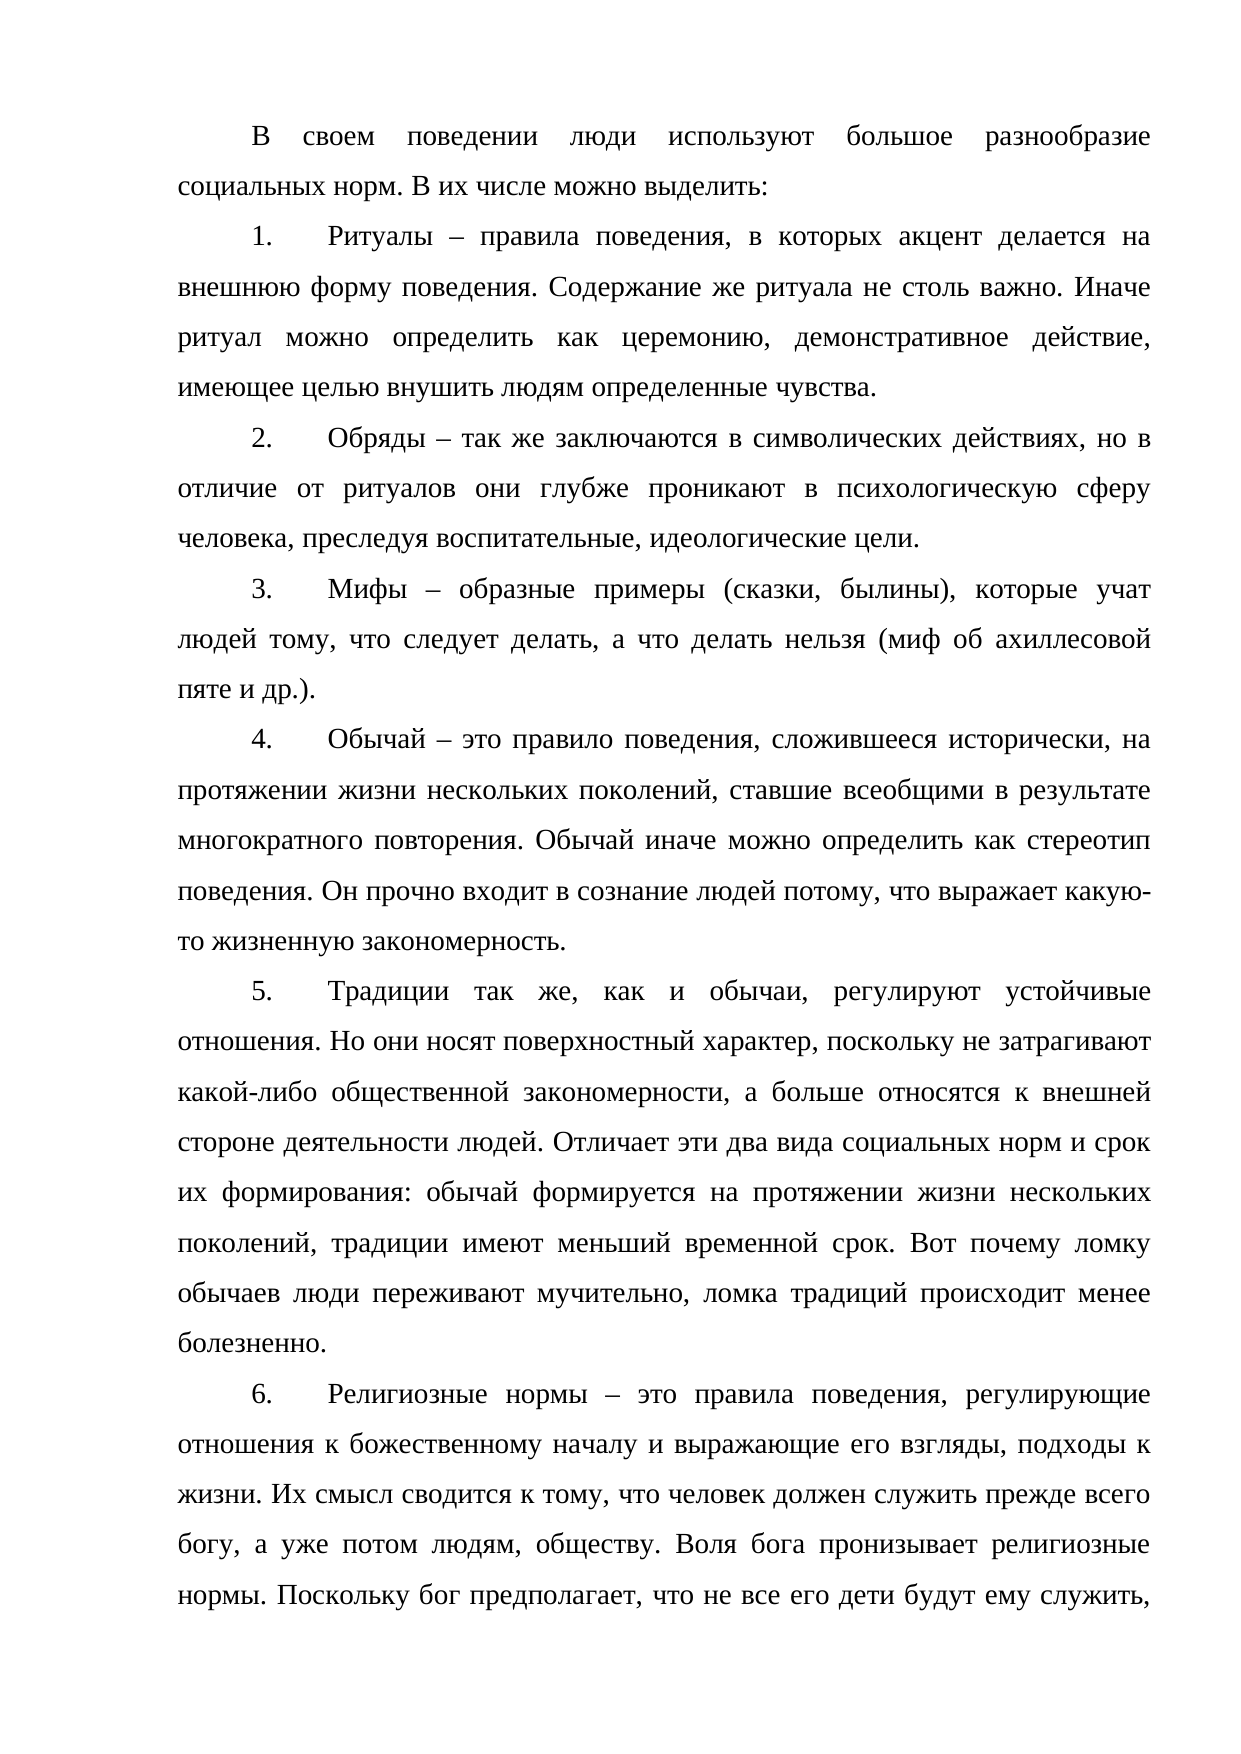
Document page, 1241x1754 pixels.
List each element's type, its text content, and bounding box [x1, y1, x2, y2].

list Ритуалы – правила поведения, в которых акцент делается на внешнюю форму поведения. Содержание же ритуала не столь важно. Иначе ритуал можно определить как церемонию, демонстративное действие, имеющее целью внушить людям определенные чувства. [177, 219, 1152, 403]
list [177, 1376, 1152, 1611]
list Традиции так же, как и обычаи, регулируют устойчивые отношения. Но они носят поверхностный характер, поскольку не затрагивают какой-либо общественной закономерности, а больше относятся к внешней стороне деятельности людей. Отличает эти два вида социальных норм и срок их формирования: обычай формируется на протяжении жизни нескольких поколений, традиции имеют меньший временной срок. Вот почему ломку обычаев люди переживают мучительно, ломка традиций происходит менее болезненно. [177, 973, 1152, 1359]
list Обряды – так же заключаются в символических действиях, но в отличие от ритуалов они глубже проникают в психологическую сферу человека, преследуя воспитательные, идеологические цели. [177, 420, 1152, 554]
list Мифы – образные примеры (сказки, былины), которые учат людей тому, что следует делать, а что делать нельзя (миф об ахиллесовой пяте и др.). [177, 571, 1152, 705]
list Обычай – это правило поведения, сложившееся исторически, на протяжении жизни нескольких поколений, ставшие всеобщими в результате многократного повторения. Обычай иначе можно определить как стереотип поведения. Он прочно входит в сознание людей потому, что выражает какую-то жизненную закономерность. [177, 722, 1152, 957]
text В своем поведении люди используют большое разнообразие социальных норм. В их числе можно выделить: [177, 118, 1152, 202]
